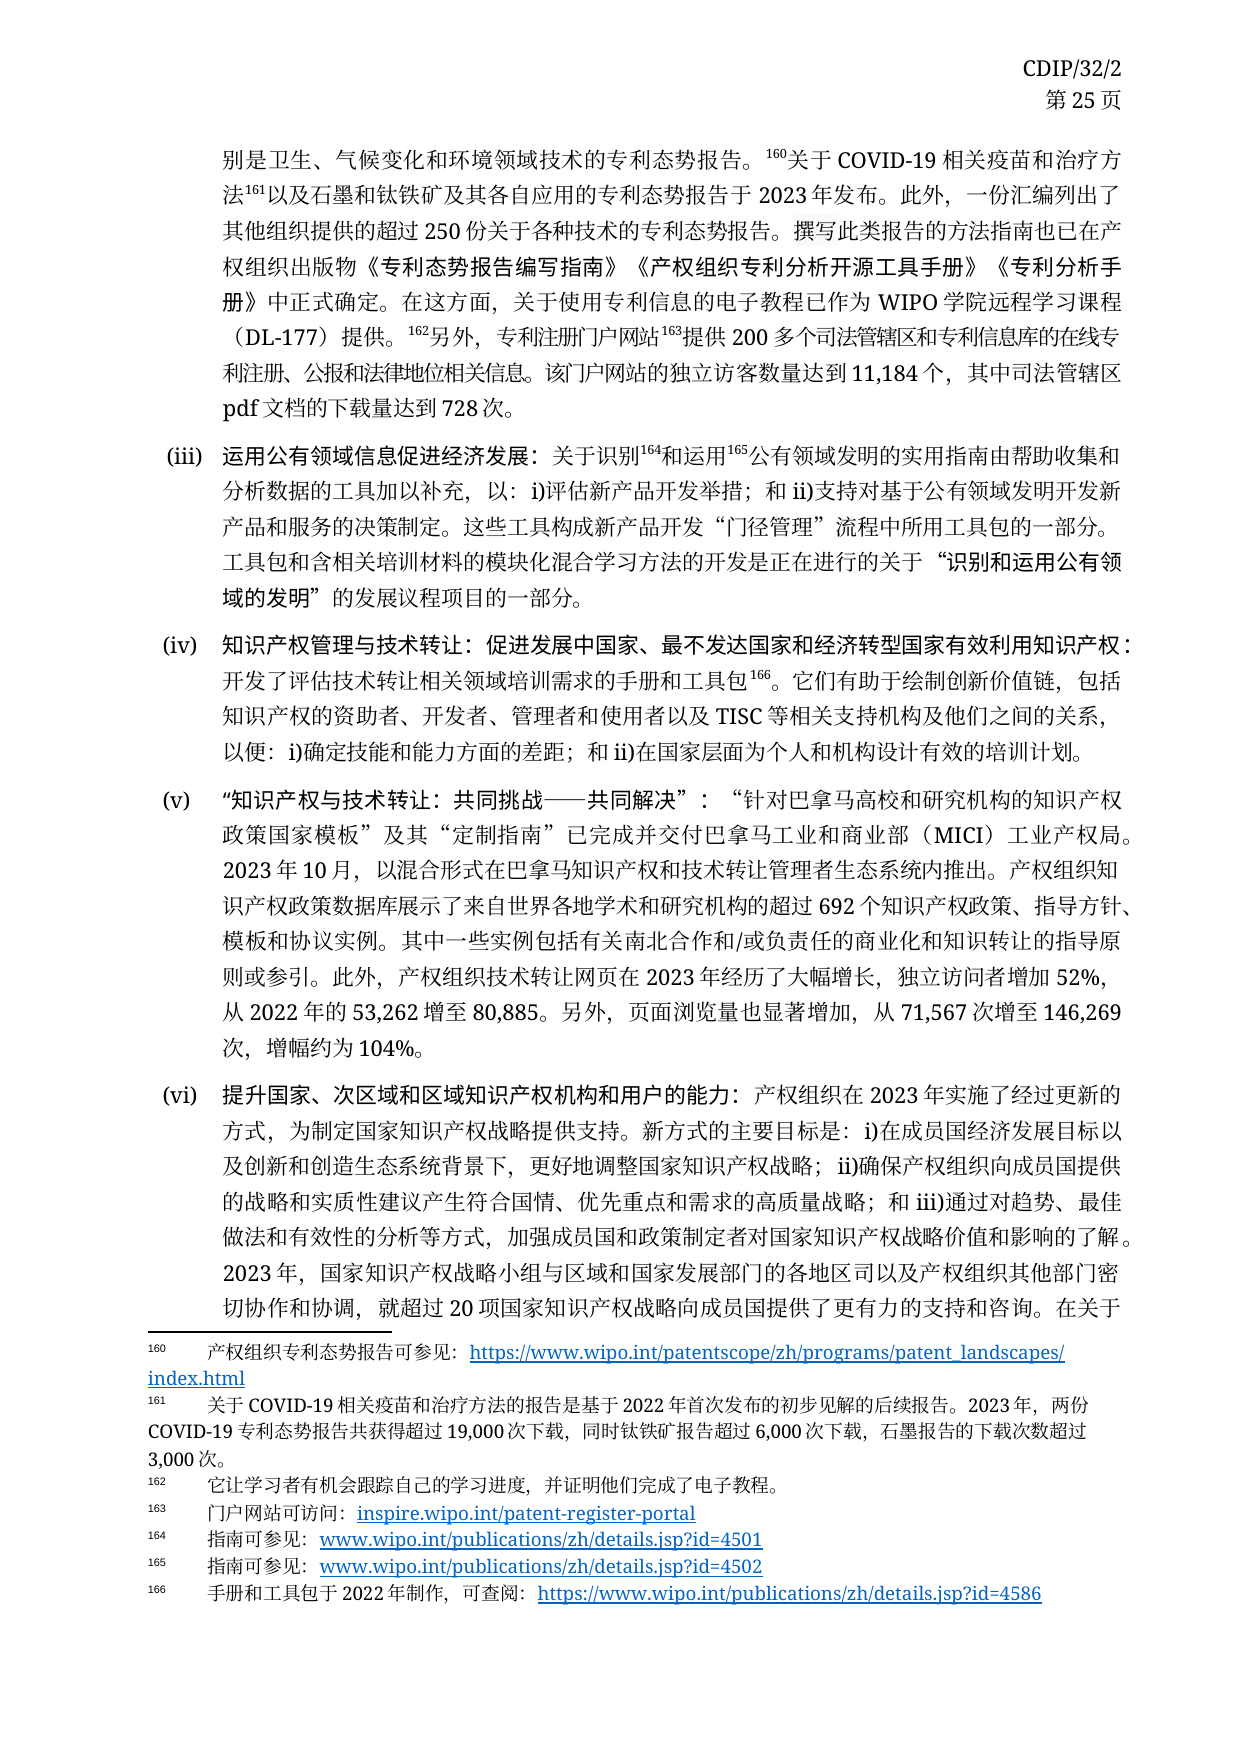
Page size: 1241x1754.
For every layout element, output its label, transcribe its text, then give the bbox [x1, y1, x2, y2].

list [166, 139, 1122, 423]
list 运用公有领域信息促进经济发展：关于识别和运用公有领域发明的实用指南由帮助收集和分析数据的工具加以补充，以：i)评估新产品开发举措；和ii)支持对基于公有领域发明开发新产品和服务的决策制定。这些工具构成新产品开发“门径管理”流程中所用工具包的一部分。工具包和含相关培训材料的模块化混合学习方法的开发是正在进行的关于“识别和运用公有领域的发明”的发展议程项目的一部分。 [166, 435, 1122, 612]
list “知识产权与技术转让：共同挑战——共同解决”：“针对巴拿马高校和研究机构的知识产权政策国家模板”及其“定制指南”已完成并交付巴拿马工业和商业部（MICI）工业产权局。2023年10月，以混合形式在巴拿马知识产权和技术转让管理者生态系统内推出。产权组织知识产权政策数据库展示了来自世界各地学术和研究机构的超过692个知识产权政策、指导方针、模板和协议实例。其中一些实例包括有关南北合作和/或负责任的商业化和知识转让的指导原则或参引。此外，产权组织技术转让网页在2023年经历了大幅增长，独立访问者增加52%，从2022年的53,262增至80,885。另外，页面浏览量也显著增加，从71,567次增至146,269次，增幅约为104%。 [162, 779, 1122, 1062]
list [162, 1075, 1122, 1323]
list 知识产权管理与技术转让：促进发展中国家、最不发达国家和经济转型国家有效利用知识产权：开发了评估技术转让相关领域培训需求的手册和工具包。它们有助于绘制创新价值链，包括知识产权的资助者、开发者、管理者和使用者以及TISC等相关支持机构及他们之间的关系，以便：i)确定技能和能力方面的差距；和ii)在国家层面为个人和机构设计有效的培训计‍划。 [162, 625, 1122, 767]
